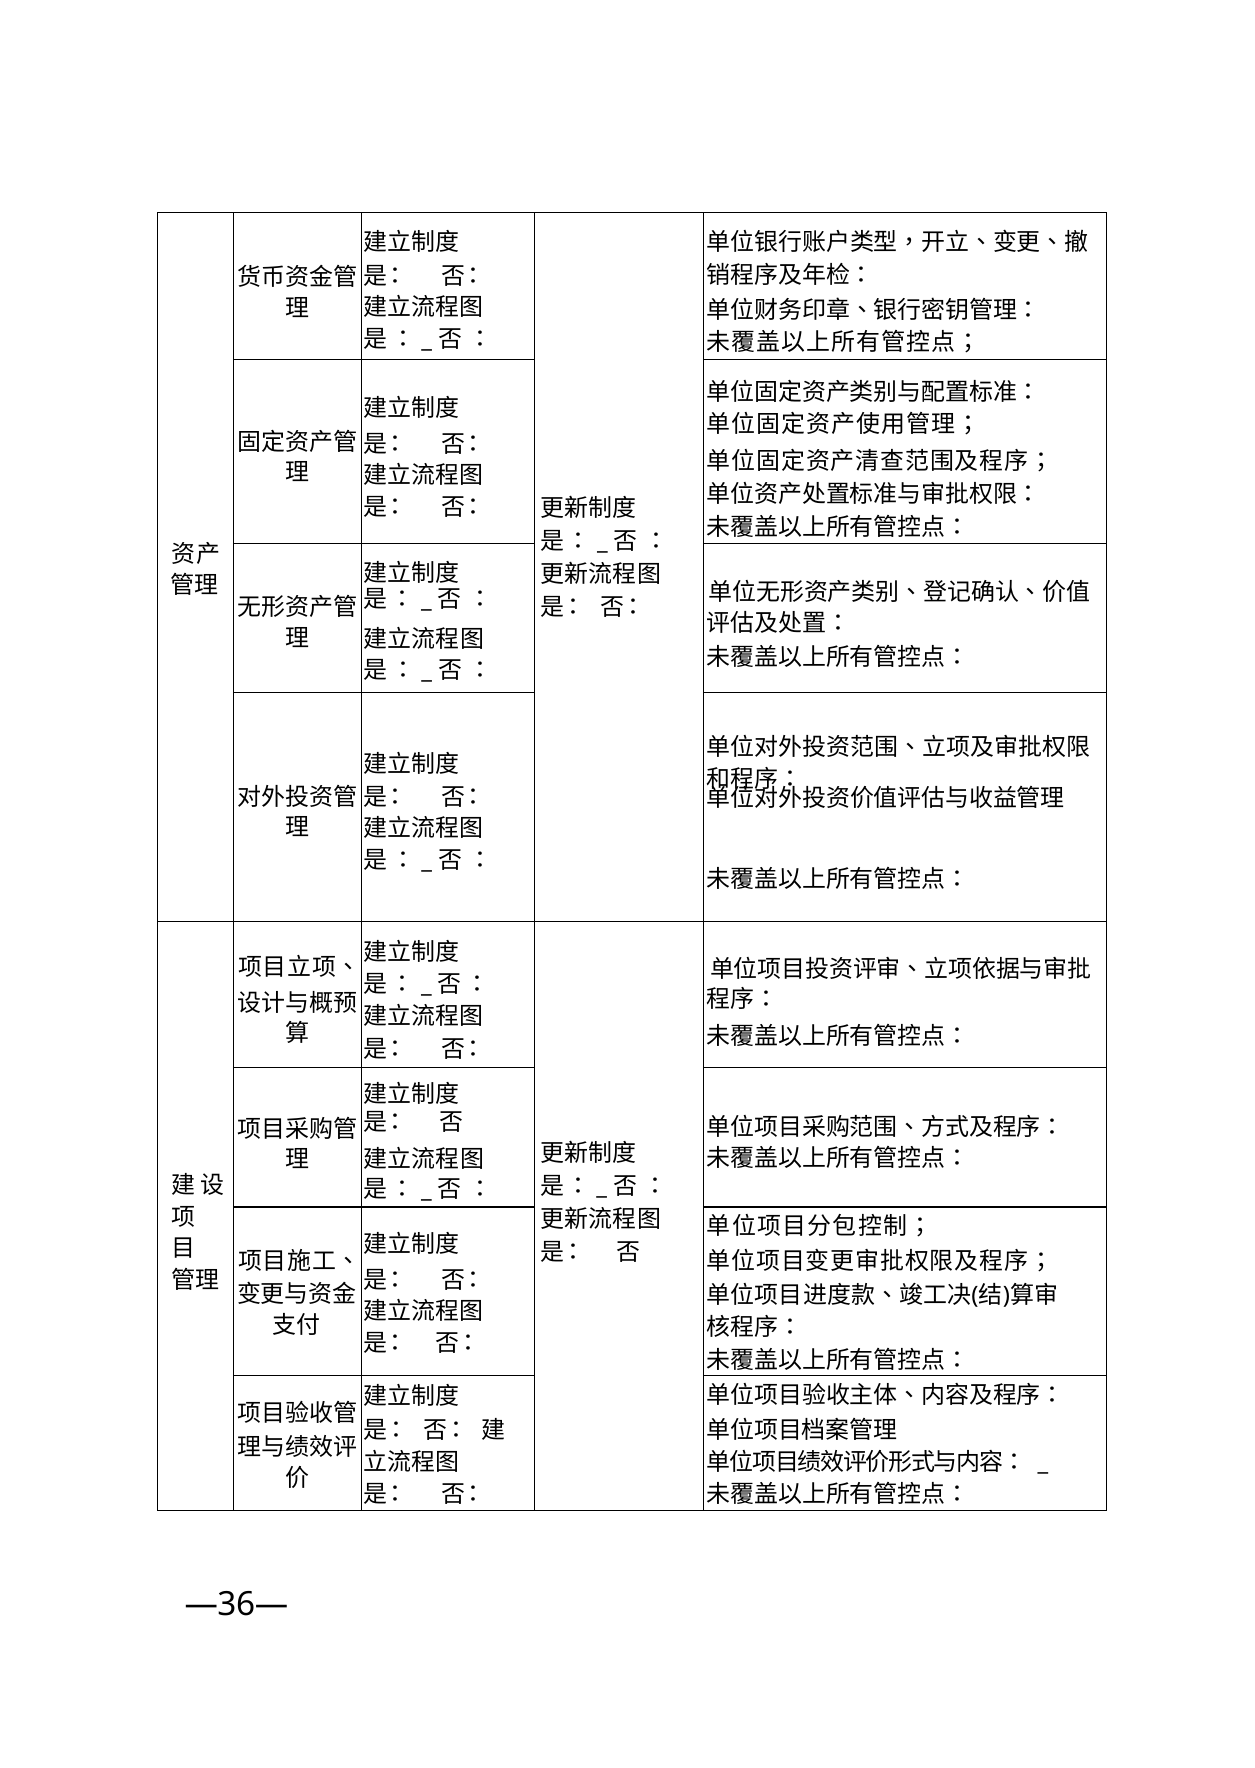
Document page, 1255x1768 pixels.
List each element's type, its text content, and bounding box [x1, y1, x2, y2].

table_cell 项目采购管 理 [234, 1068, 361, 1206]
table_cell 建立制度 是： 否 建立流程图 是 ： _ 否 ： [362, 1068, 534, 1206]
table_cell 建立制度 是： 否： 建立流程图 是： 否： [362, 360, 534, 542]
table_cell 项目验收管 理与绩效评 价 [234, 1376, 361, 1510]
table_header 单位银行账户类型，开立、变更、撤 销程序及年检： 单位财务印章、银行密钥管理： 未覆盖以上所有管控点； [704, 213, 1106, 359]
table_cell 单位固定资产类别与配置标准： 单位固定资产使用管理； 单位固定资产清查范围及程序； 单位资产处置标准与审批权限： 未覆盖以上所有管控点： [704, 360, 1106, 542]
table_header 建立制度 是： 否： 建立流程图 是 ： _ 否 ： [362, 213, 534, 359]
table_cell 单位项目验收主体、内容及程序： 单位项目档案管理 单位项目绩效评价形式与内容： _ 未覆盖以上所有管控点： [704, 1376, 1106, 1510]
table_cell 建立制度 是： 否： 建立流程图 是： 否： [362, 1208, 534, 1374]
table_cell 对外投资管 理 [234, 693, 361, 921]
table_cell 单位无形资产类别、登记确认、价值 评估及处置： 未覆盖以上所有管控点： [704, 544, 1106, 692]
table_cell 建立制度 是 ： _ 否 ： 建立流程图 是： 否： [362, 922, 534, 1067]
table_cell 单位对外投资范围、立项及审批权限 和程序： 单位对外投资价值评估与收益管理 未覆盖以上所有管控点： [704, 693, 1106, 921]
table_cell 建立制度 是： 否： 建立流程图 是： 否： [362, 1376, 534, 1510]
table_cell 单位项目投资评审、立项依据与审批 程序： 未覆盖以上所有管控点： [704, 922, 1106, 1067]
table_header 货币资金管 理 [234, 213, 361, 359]
table_cell 建立制度 是 ： _ 否 ： 建立流程图 是 ： _ 否 ： [362, 544, 534, 692]
table_cell 单位项目分包控制； 单位项目变更审批权限及程序； 单位项目进度款、竣工决(结)算审 核程序： 未覆盖以上所有管控点： [704, 1208, 1106, 1374]
table_cell 固定资产管 理 [234, 360, 361, 542]
table_cell 建立制度 是： 否： 建立流程图 是 ： _ 否 ： [362, 693, 534, 921]
table_cell 项目立项、 设计与概预 算 [234, 922, 361, 1067]
table_cell 建设 项 目 管理 [158, 922, 233, 1510]
table_cell 更新制度 是 ： _ 否 ： 更新流程图 是： 否 [535, 922, 703, 1510]
table_cell 单位项目采购范围、方式及程序： 未覆盖以上所有管控点： [704, 1068, 1106, 1206]
table_cell 项目施工、 变更与资金 支付 [234, 1208, 361, 1374]
table_header 更新制度 是 ： _ 否 ： 更新流程图 是： 否： [535, 213, 703, 921]
table_header 资产 管理 [158, 213, 233, 921]
table_cell 无形资产管 理 [234, 544, 361, 692]
